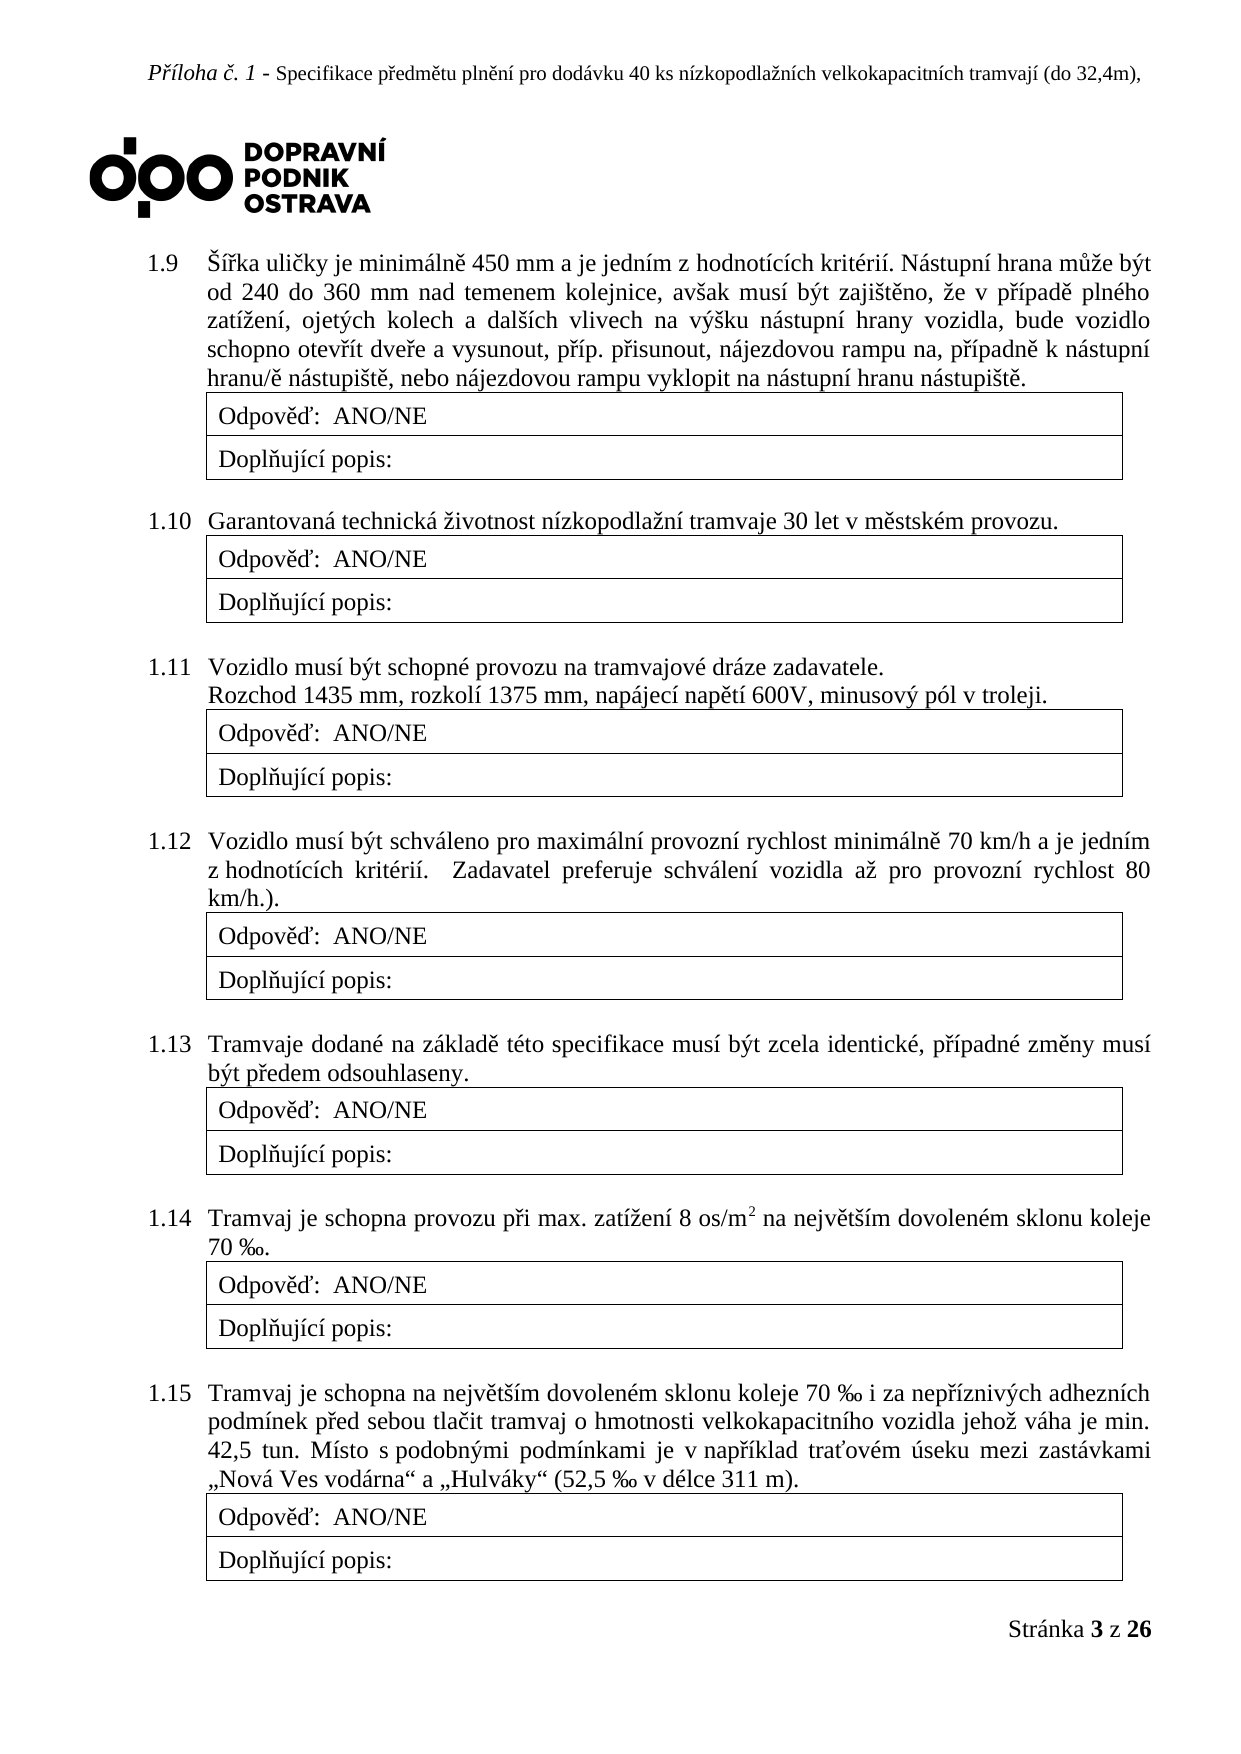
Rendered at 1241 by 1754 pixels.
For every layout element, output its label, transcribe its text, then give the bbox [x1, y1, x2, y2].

picture [89, 137, 387, 218]
list Šířka uličky je minimálně 450 mm a je jedním z hodnotících kritérií. Nástupní hrana může být od 240 do 360 mm nad temenem kolejnice, avšak musí být zajištěno, že v případě plného zatížení, ojetých kolech a dalších vlivech na výšku nástupní hrany vozidla, bude vozidlo schopno otevřít dveře a vysunout, příp. přisunout, nájezdovou rampu na, případně k nástupní hranu/ě nástupiště, nebo nájezdovou rampu vyklopit na nástupní hranu nástupiště. [147, 248, 1152, 392]
table_cell Doplňující popis: [207, 1537, 1122, 1579]
table_header Odpověď: ANO/NE [207, 536, 1122, 578]
table_header Odpověď: ANO/NE [207, 1262, 1122, 1304]
table_cell Doplňující popis: [207, 1305, 1122, 1348]
table_header Odpověď: ANO/NE [207, 710, 1122, 752]
list Tramvaj je schopna provozu při max. zatížení 8 os/m2 na největším dovoleném sklonu koleje 70 ‰. [148, 1203, 1152, 1261]
table_cell Doplňující popis: [207, 1131, 1122, 1173]
table_header Odpověď: ANO/NE [207, 1088, 1122, 1130]
list Vozidlo musí být schopné provozu na tramvajové dráze zadavatele. [148, 652, 1152, 681]
text Rozchod 1435 mm, rozkolí 1375 mm, napájecí napětí 600V, minusový pól v troleji. [208, 681, 1152, 709]
table_cell Doplňující popis: [207, 436, 1122, 479]
table_header Odpověď: ANO/NE [207, 913, 1122, 956]
table_cell Doplňující popis: [207, 754, 1122, 796]
table_cell Doplňující popis: [207, 579, 1122, 622]
table_header Odpověď: ANO/NE [207, 1494, 1122, 1536]
list Tramvaje dodané na základě této specifikace musí být zcela identické, případné změny musí být předem odsouhlaseny. [148, 1029, 1152, 1087]
list Garantovaná technická životnost nízkopodlažní tramvaje 30 let v městském provozu. [148, 506, 1152, 535]
table_header Odpověď: ANO/NE [207, 393, 1122, 435]
table_cell Doplňující popis: [207, 957, 1122, 999]
list Vozidlo musí být schváleno pro maximální provozní rychlost minimálně 70 km/h a je jedním z hodnotících kritérií. Zadavatel preferuje schválení vozidla až pro provozní rychlost 80 km/h.). [148, 826, 1152, 912]
list Tramvaj je schopna na největším dovoleném sklonu koleje 70 ‰ i za nepříznivých adhezních podmínek před sebou tlačit tramvaj o hmotnosti velkokapacitního vozidla jehož váha je min. 42,5 tun. Místo s podobnými podmínkami je v například traťovém úseku mezi zastávkami „Nová Ves vodárna“ a „Hulváky“ (52,5 ‰ v délce 311 m). [148, 1378, 1152, 1493]
